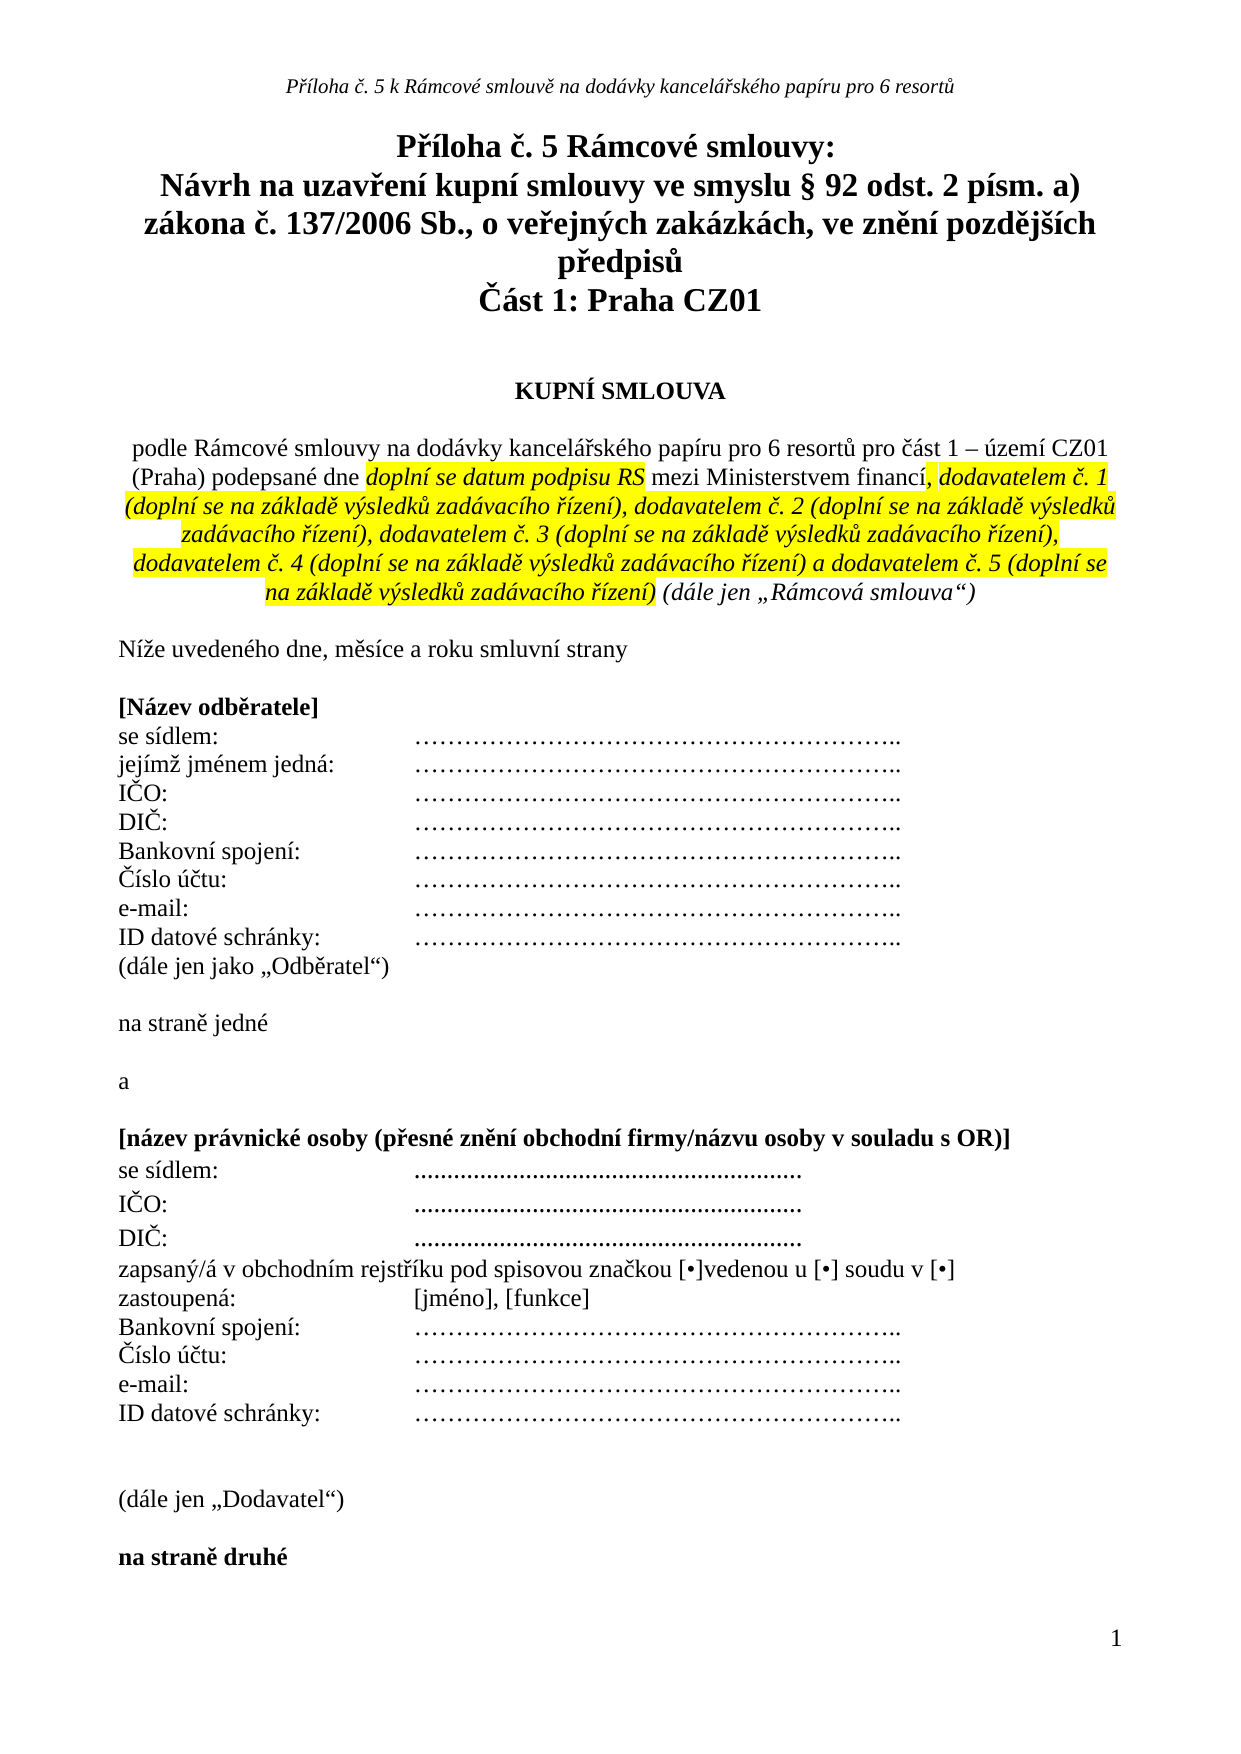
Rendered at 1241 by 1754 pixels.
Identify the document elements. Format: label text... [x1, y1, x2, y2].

text se sídlem: ………………………………………………….. [118, 1152, 1122, 1186]
text e-mail: ………………………………………………….. [118, 893, 1122, 922]
text [Název odběratele] [118, 692, 1122, 721]
text DIČ: ………………………………………………….. [118, 807, 1122, 836]
text Bankovní spojení: ………………………………………………….. [118, 836, 1122, 864]
text Číslo účtu: ………………………………………………….. [118, 1340, 1122, 1369]
text IČO: ………………………………………………….. [118, 1186, 1122, 1220]
text na straně jedné [118, 1008, 1122, 1037]
text jejímž jménem jedná: ………………………………………………….. [118, 749, 1122, 778]
text a [118, 1066, 1122, 1094]
text ID datové schránky: ………………………………………………….. [118, 922, 1122, 951]
text e-mail: ………………………………………………….. [118, 1369, 1122, 1398]
text ID datové schránky: ………………………………………………….. [118, 1398, 1122, 1427]
text KUPNÍ SMLOUVA [118, 376, 1122, 404]
text zapsaný/á v obchodním rejstříku pod spisovou značkou [•]vedenou u [•] soudu v [•] [118, 1254, 1122, 1283]
text (dále jen „Dodavatel“) [118, 1484, 1122, 1513]
text na straně druhé [118, 1542, 1122, 1570]
text se sídlem: ………………………………………………….. [118, 721, 1122, 749]
text Níže uvedeného dne, měsíce a roku smluvní strany [118, 634, 1122, 663]
text Bankovní spojení: ………………………………………………….. [118, 1312, 1122, 1340]
text Číslo účtu: ………………………………………………….. [118, 864, 1122, 893]
text DIČ: ………………………………………………….. [118, 1220, 1122, 1254]
text podle Rámcové smlouvy na dodávky kancelářského papíru pro 6 resortů pro část 1 – území CZ01 (Praha) podepsané dne doplní se datum podpisu RS mezi Ministerstvem financí, dodavatelem č. 1 (doplní se na základě výsledků zadávacího řízení), dodavatelem č. 2 (doplní se na základě výsledků zadávacího řízení), dodavatelem č. 3 (doplní se na základě výsledků zadávacího řízení), dodavatelem č. 4 (doplní se na základě výsledků zadávacího řízení) a dodavatelem č. 5 (doplní se na základě výsledků zadávacího řízení) (dále jen „Rámcová smlouva“) [118, 433, 1122, 606]
text Příloha č. 5 Rámcové smlouvy: Návrh na uzavření kupní smlouvy ve smyslu § 92 odst. 2 písm. a) zákona č. 137/2006 Sb., o veřejných zakázkách, ve znění pozdějších předpisů Část 1: Praha CZ01 [118, 127, 1122, 318]
text (dále jen jako „Odběratel“) [118, 951, 1122, 979]
text IČO: ………………………………………………….. [118, 778, 1122, 807]
text [název právnické osoby (přesné znění obchodní firmy/názvu osoby v souladu s OR)] [118, 1123, 1122, 1152]
text zastoupená: [jméno], [funkce] [118, 1283, 1122, 1312]
